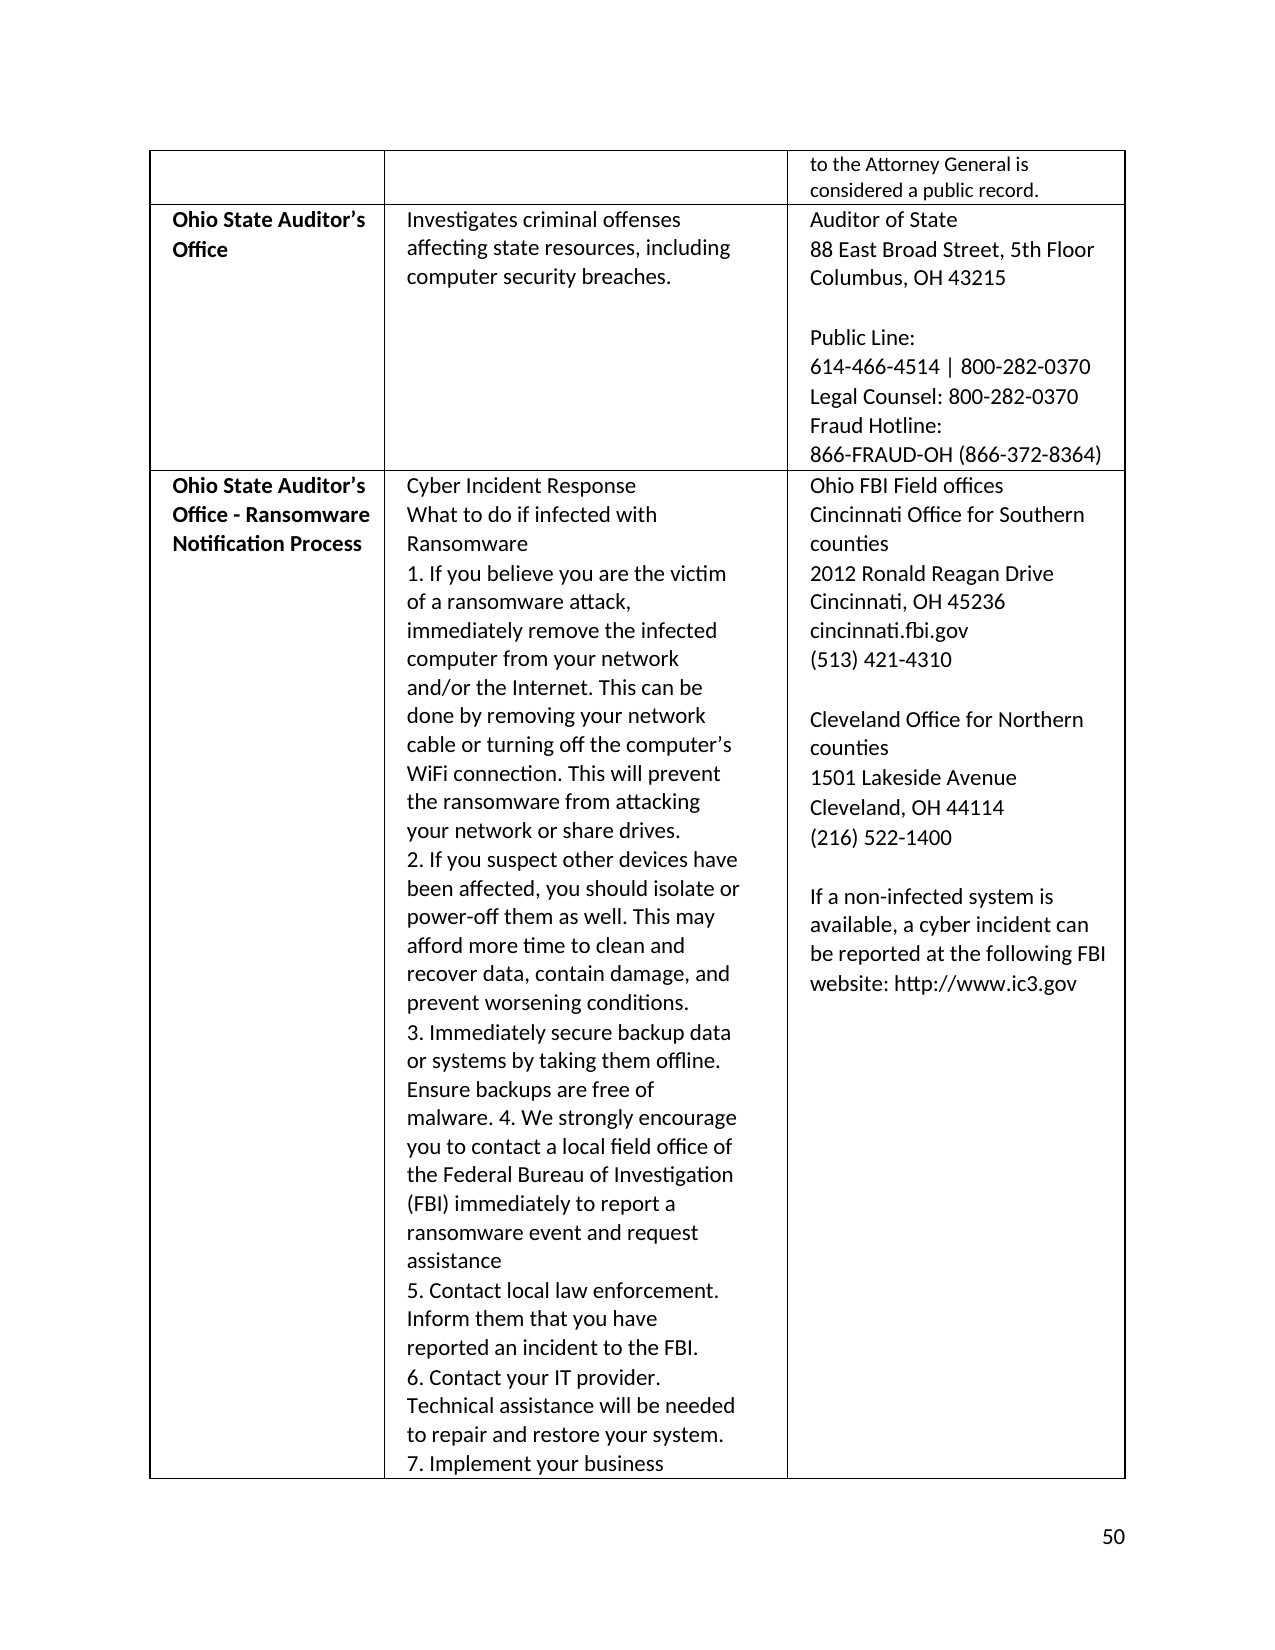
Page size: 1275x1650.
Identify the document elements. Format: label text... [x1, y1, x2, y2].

table_cell Ohio State Auditor’s Office [151, 205, 384, 470]
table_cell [788, 471, 1124, 1477]
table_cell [385, 151, 787, 204]
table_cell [788, 151, 1124, 204]
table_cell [151, 471, 384, 1477]
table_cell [151, 151, 384, 204]
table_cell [385, 471, 787, 1477]
table_cell Auditor of State 88 East Broad Street, 5th Floor Columbus, OH 43215 Public Line: 614-466-4514 | 800-282-0370 Legal Counsel: 800-282-0370 Fraud Hotline: 866-FRAUD-OH (866-372-8364) [788, 205, 1124, 470]
table_cell Investigates criminal offenses affecting state resources, including computer security breaches. [385, 205, 787, 470]
